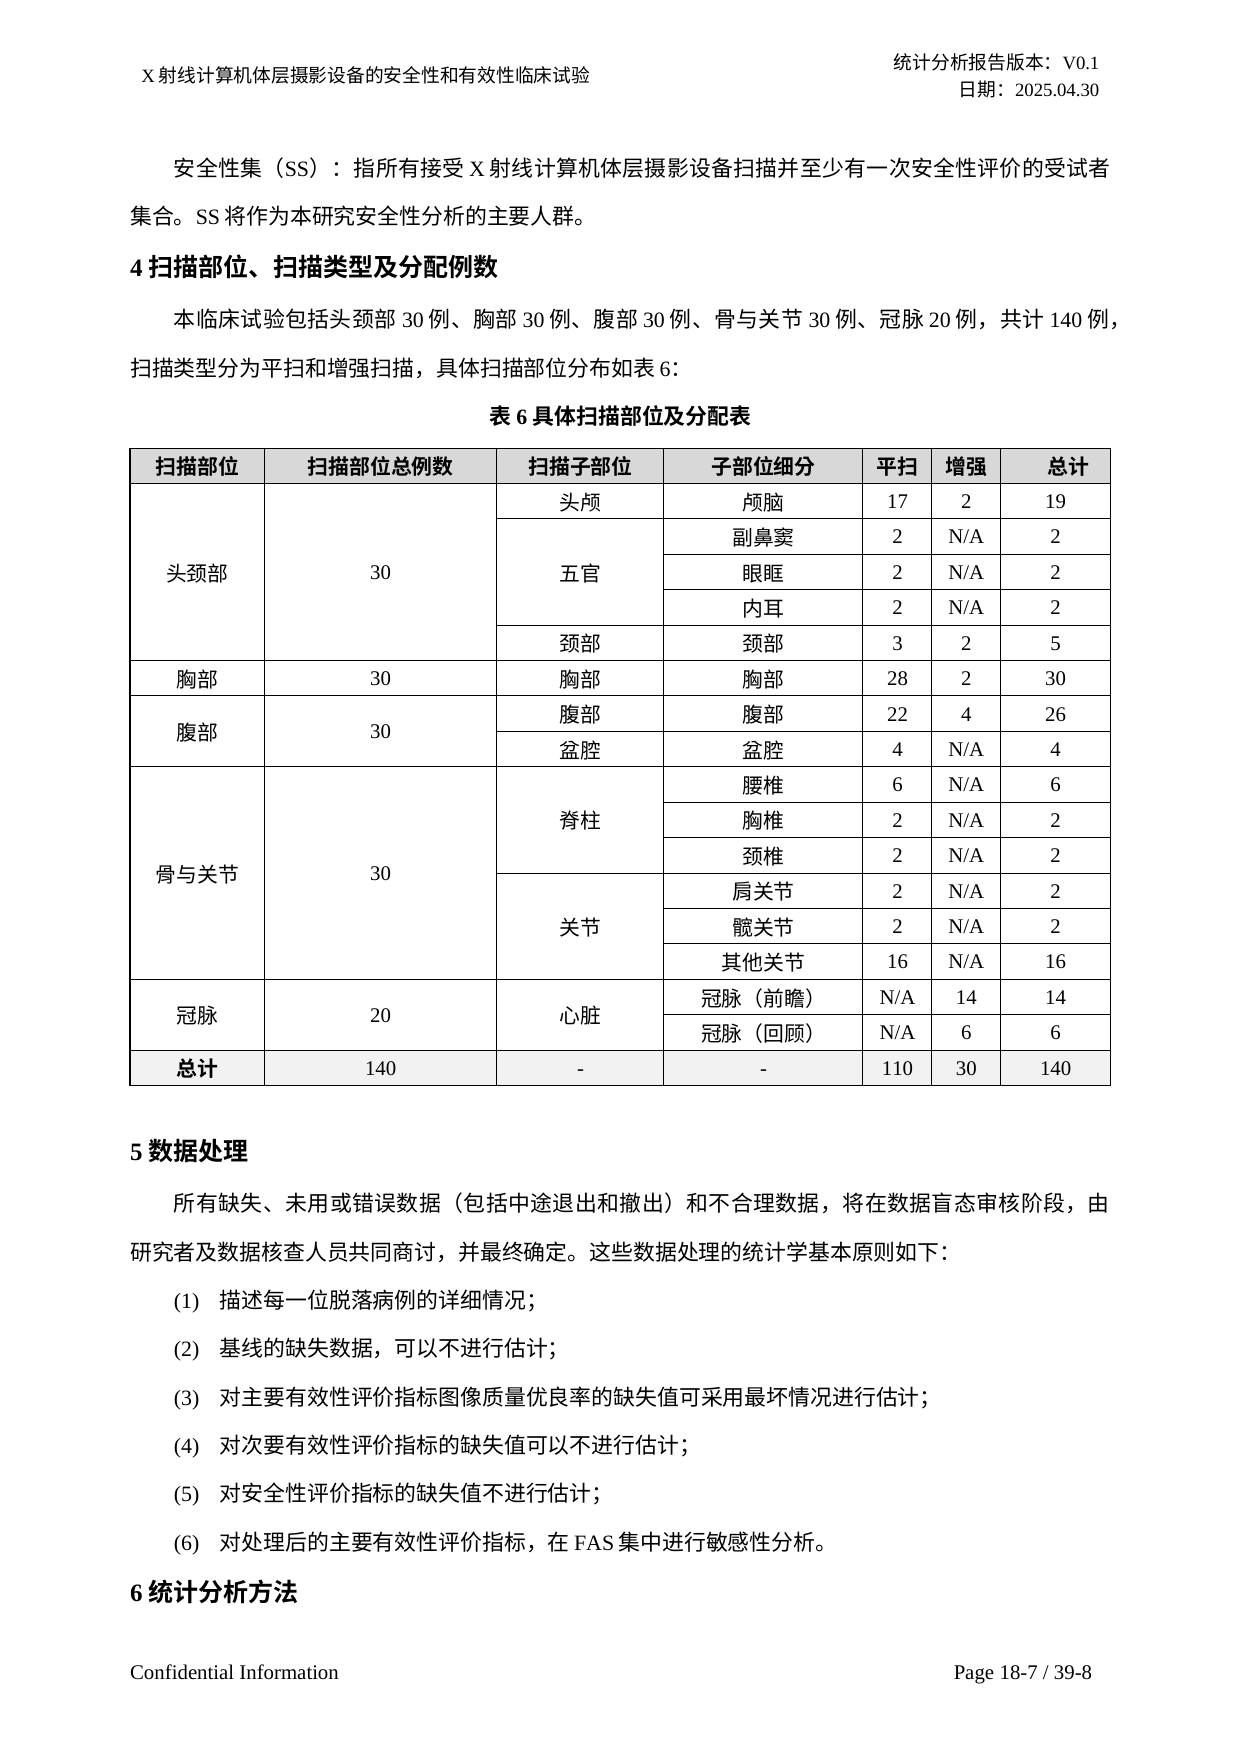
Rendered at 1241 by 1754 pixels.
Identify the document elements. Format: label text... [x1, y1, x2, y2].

table_cell 2 [1001, 909, 1110, 943]
table_cell 14 [1001, 980, 1110, 1014]
table_cell 胸椎 [664, 803, 862, 837]
table_cell 26 [1001, 696, 1110, 731]
table_cell 腰椎 [664, 767, 862, 802]
list 描述每一位脱落病例的详细情况； [174, 1282, 1120, 1315]
table_cell - [664, 1051, 862, 1085]
table_cell 冠脉 [131, 980, 264, 1049]
table_header 扫描部位总例数 [265, 449, 496, 483]
table_cell - [497, 1051, 663, 1085]
list 基线的缺失数据，可以不进行估计； [174, 1331, 1120, 1363]
table_cell 14 [932, 980, 1000, 1014]
text 表 6 具体扫描部位及分配表 [130, 399, 1110, 431]
table_cell 2 [1001, 590, 1110, 624]
table_cell 颈椎 [664, 838, 862, 872]
table_cell 2 [932, 484, 1000, 518]
table_cell N/A [932, 909, 1000, 943]
table_header 增强 [932, 449, 1000, 483]
table_cell N/A [932, 944, 1000, 979]
table_cell 肩关节 [664, 874, 862, 908]
table_cell 五官 [497, 519, 663, 624]
table_cell 30 [1001, 661, 1110, 695]
text 本临床试验包括头颈部30例、胸部30例、腹部30例、骨与关节30例、冠脉20例，共计140例，扫描类型分为平扫和增强扫描，具体扫描部位分布如表6： [130, 302, 1110, 383]
table_cell 2 [863, 519, 931, 554]
table_cell 17 [863, 484, 931, 518]
table_cell 其他关节 [664, 944, 862, 979]
table_cell 心脏 [497, 980, 663, 1049]
table_cell 2 [932, 626, 1000, 660]
table_cell 冠脉（回顾） [664, 1015, 862, 1049]
table_cell N/A [932, 732, 1000, 766]
table_cell 腹部 [131, 696, 264, 766]
table_cell N/A [932, 555, 1000, 589]
text 扫描部位、扫描类型及分配例数 [130, 247, 1110, 283]
table_cell 16 [863, 944, 931, 979]
table_cell 骨与关节 [131, 767, 264, 979]
table_cell 140 [265, 1051, 496, 1085]
table_cell 胸部 [131, 661, 264, 695]
table_cell 4 [863, 732, 931, 766]
table_cell 关节 [497, 874, 663, 979]
table_header 总计 [1001, 449, 1110, 483]
text 安全性集（SS）：指所有接受X射线计算机体层摄影设备扫描并至少有一次安全性评价的受试者集合。SS将作为本研究安全性分析的主要人群。 [130, 150, 1110, 231]
table_header 平扫 [863, 449, 931, 483]
table_cell 6 [932, 1015, 1000, 1049]
table_cell 2 [1001, 555, 1110, 589]
text 所有缺失、未用或错误数据（包括中途退出和撤出）和不合理数据，将在数据盲态审核阶段，由研究者及数据核查人员共同商讨，并最终确定。这些数据处理的统计学基本原则如下： [130, 1185, 1110, 1267]
table_cell 内耳 [664, 590, 862, 624]
table_cell 30 [932, 1051, 1000, 1085]
table_cell 髋关节 [664, 909, 862, 943]
table_cell 28 [863, 661, 931, 695]
table_cell 20 [265, 980, 496, 1049]
list 对主要有效性评价指标图像质量优良率的缺失值可采用最坏情况进行估计； [174, 1379, 1120, 1412]
table_cell 头颅 [497, 484, 663, 518]
table_cell N/A [932, 767, 1000, 802]
table_cell 30 [265, 661, 496, 695]
table_cell 2 [863, 909, 931, 943]
table_header 子部位细分 [664, 449, 862, 483]
table_cell 眼眶 [664, 555, 862, 589]
table_cell 盆腔 [664, 732, 862, 766]
table_cell 腹部 [664, 696, 862, 731]
table_cell 5 [1001, 626, 1110, 660]
table_cell 3 [863, 626, 931, 660]
list 对安全性评价指标的缺失值不进行估计； [174, 1476, 1120, 1508]
table_cell 30 [265, 696, 496, 766]
table_cell 2 [1001, 803, 1110, 837]
table_cell 2 [863, 874, 931, 908]
text 数据处理 [130, 1131, 1110, 1167]
table_cell N/A [932, 803, 1000, 837]
table_cell 颈部 [497, 626, 663, 660]
list 对次要有效性评价指标的缺失值可以不进行估计； [174, 1427, 1120, 1460]
table_cell N/A [932, 519, 1000, 554]
table_cell 2 [863, 590, 931, 624]
table_cell 盆腔 [497, 732, 663, 766]
table_header 扫描子部位 [497, 449, 663, 483]
table_cell 16 [1001, 944, 1110, 979]
table_header 扫描部位 [131, 449, 264, 483]
table_cell N/A [932, 838, 1000, 872]
table_cell N/A [932, 590, 1000, 624]
table_cell 颅脑 [664, 484, 862, 518]
table_cell 2 [863, 838, 931, 872]
table_cell 4 [932, 696, 1000, 731]
table_cell 110 [863, 1051, 931, 1085]
table_cell N/A [932, 874, 1000, 908]
table_cell 6 [1001, 767, 1110, 802]
table_cell 2 [863, 803, 931, 837]
table_cell 脊柱 [497, 767, 663, 872]
table_cell 2 [1001, 874, 1110, 908]
table_cell 胸部 [497, 661, 663, 695]
table_cell 腹部 [497, 696, 663, 731]
text 统计分析方法 [130, 1572, 1110, 1609]
table_cell 4 [1001, 732, 1110, 766]
table_cell 颈部 [664, 626, 862, 660]
table_cell 2 [932, 661, 1000, 695]
table_cell N/A [863, 980, 931, 1014]
list 对处理后的主要有效性评价指标，在FAS集中进行敏感性分析。 [174, 1524, 1120, 1557]
table_cell 2 [863, 555, 931, 589]
table_cell 头颈部 [131, 484, 264, 660]
table_cell 副鼻窦 [664, 519, 862, 554]
table_cell 胸部 [664, 661, 862, 695]
table_cell 总计 [131, 1051, 264, 1085]
table_cell 140 [1001, 1051, 1110, 1085]
table_cell 2 [1001, 519, 1110, 554]
table_cell 22 [863, 696, 931, 731]
table_cell 30 [265, 767, 496, 979]
table_cell N/A [863, 1015, 931, 1049]
table_cell 30 [265, 484, 496, 660]
table_cell 19 [1001, 484, 1110, 518]
table_cell 冠脉（前瞻） [664, 980, 862, 1014]
table_cell 2 [1001, 838, 1110, 872]
table_cell 6 [1001, 1015, 1110, 1049]
table_cell 6 [863, 767, 931, 802]
